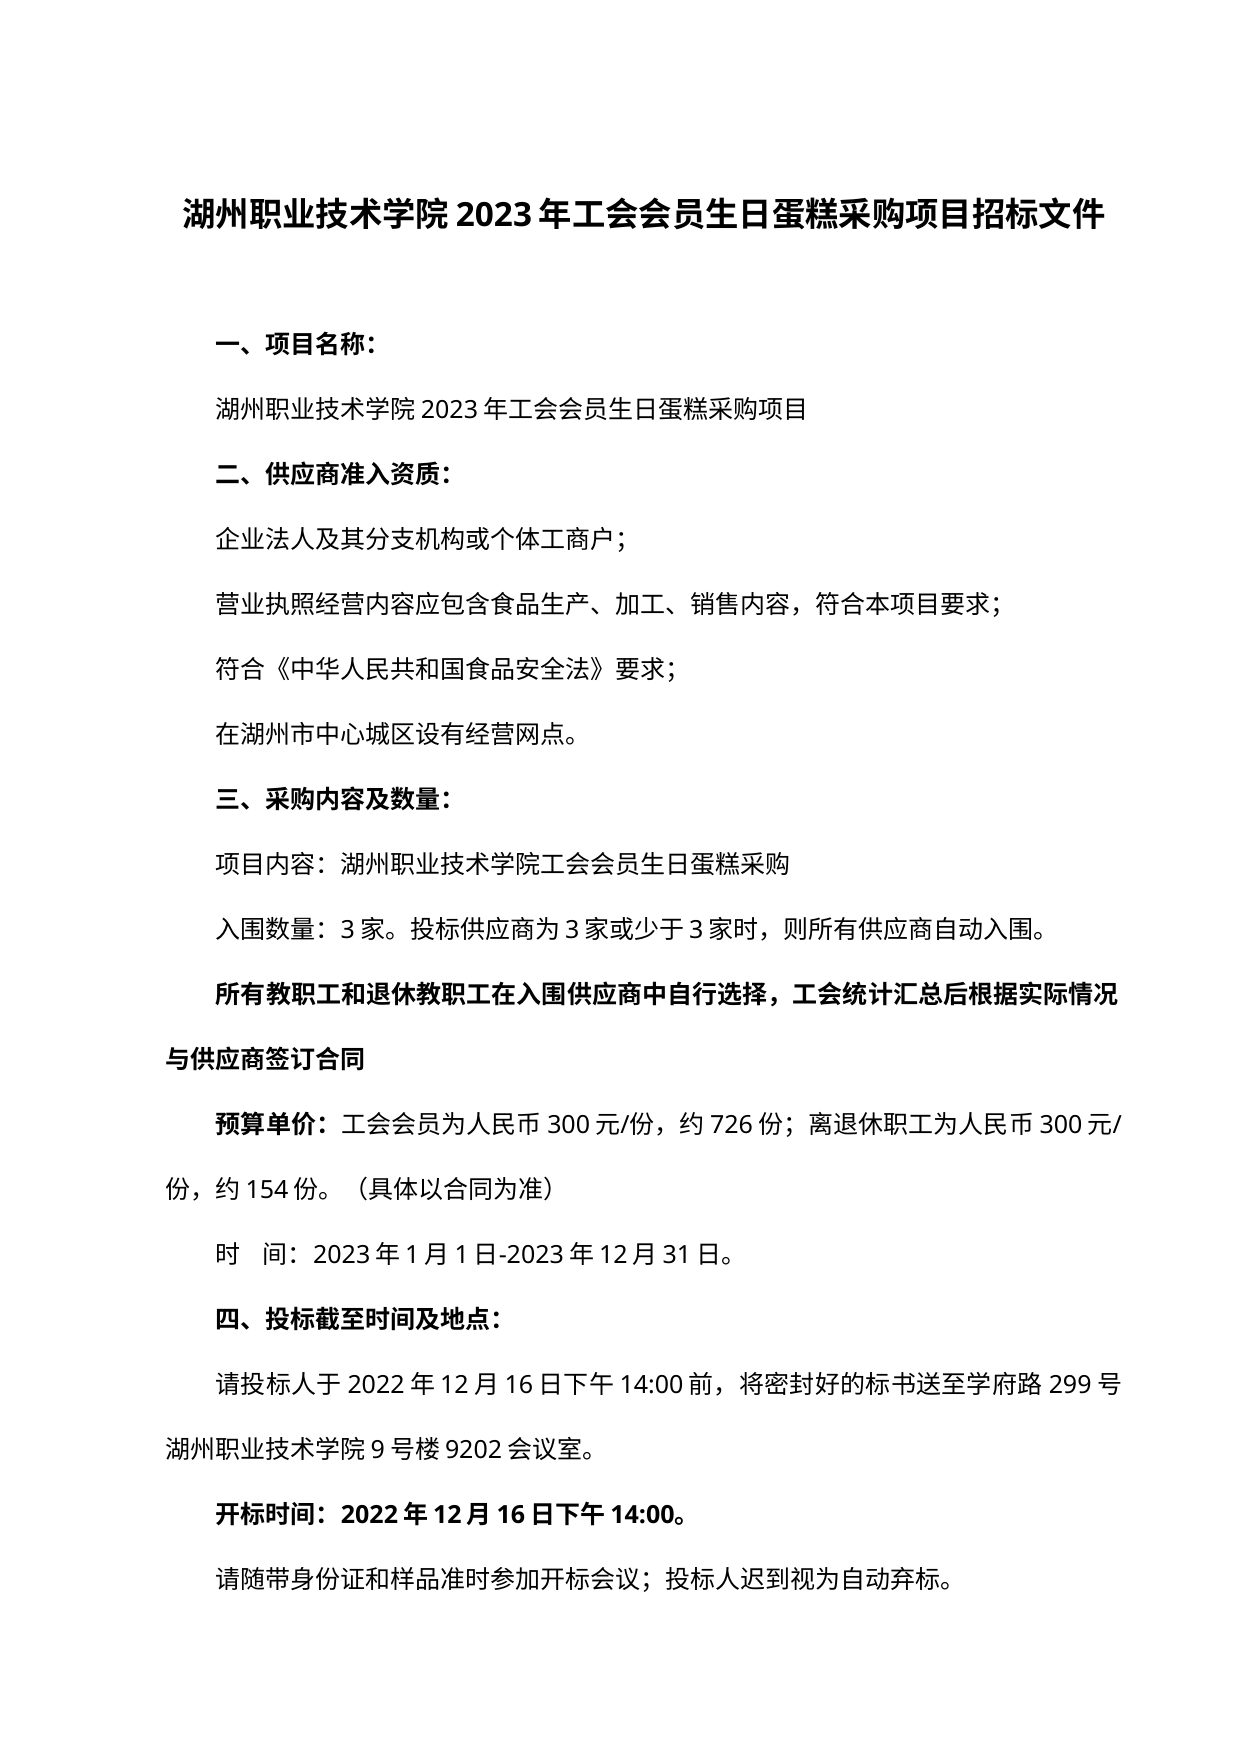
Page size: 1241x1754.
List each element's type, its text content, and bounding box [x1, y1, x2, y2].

subtitle 三、采购内容及数量： [165, 765, 1122, 830]
text 入围数量：3家。投标供应商为3家或少于3家时，则所有供应商自动入围。 [165, 895, 1122, 960]
text 预算单价：工会会员为人民币300元/份，约726份；离退休职工为人民币300元/份，约154份。（具体以合同为准） [165, 1090, 1122, 1220]
text 所有教职工和退休教职工在入围供应商中自行选择，工会统计汇总后根据实际情况与供应商签订合同 [165, 960, 1122, 1090]
text 湖州职业技术学院2023年工会会员生日蛋糕采购项目招标文件 [165, 180, 1122, 245]
subtitle 四、投标截至时间及地点： [165, 1285, 1122, 1350]
subtitle 一、项目名称： [165, 310, 1122, 375]
text 在湖州市中心城区设有经营网点。 [165, 700, 1122, 765]
text 企业法人及其分支机构或个体工商户； [165, 505, 1122, 570]
subtitle 湖州职业技术学院2023年工会会员生日蛋糕采购项目 [165, 375, 1122, 440]
text 项目内容：湖州职业技术学院工会会员生日蛋糕采购 [165, 830, 1122, 895]
text 时 间：2023年1月1日-2023年12月31日。 [165, 1220, 1122, 1285]
text 营业执照经营内容应包含食品生产、加工、销售内容，符合本项目要求； [165, 570, 1122, 635]
subtitle 二、供应商准入资质： [165, 440, 1122, 505]
text 开标时间：2022年12月16日下午14:00。 [165, 1480, 1122, 1545]
text 符合《中华人民共和国食品安全法》要求； [165, 635, 1122, 700]
text 请投标人于2022年12月16日下午14:00前，将密封好的标书送至学府路299号湖州职业技术学院9号楼9202会议室。 [165, 1350, 1122, 1480]
text 请随带身份证和样品准时参加开标会议；投标人迟到视为自动弃标。 [165, 1545, 1122, 1610]
